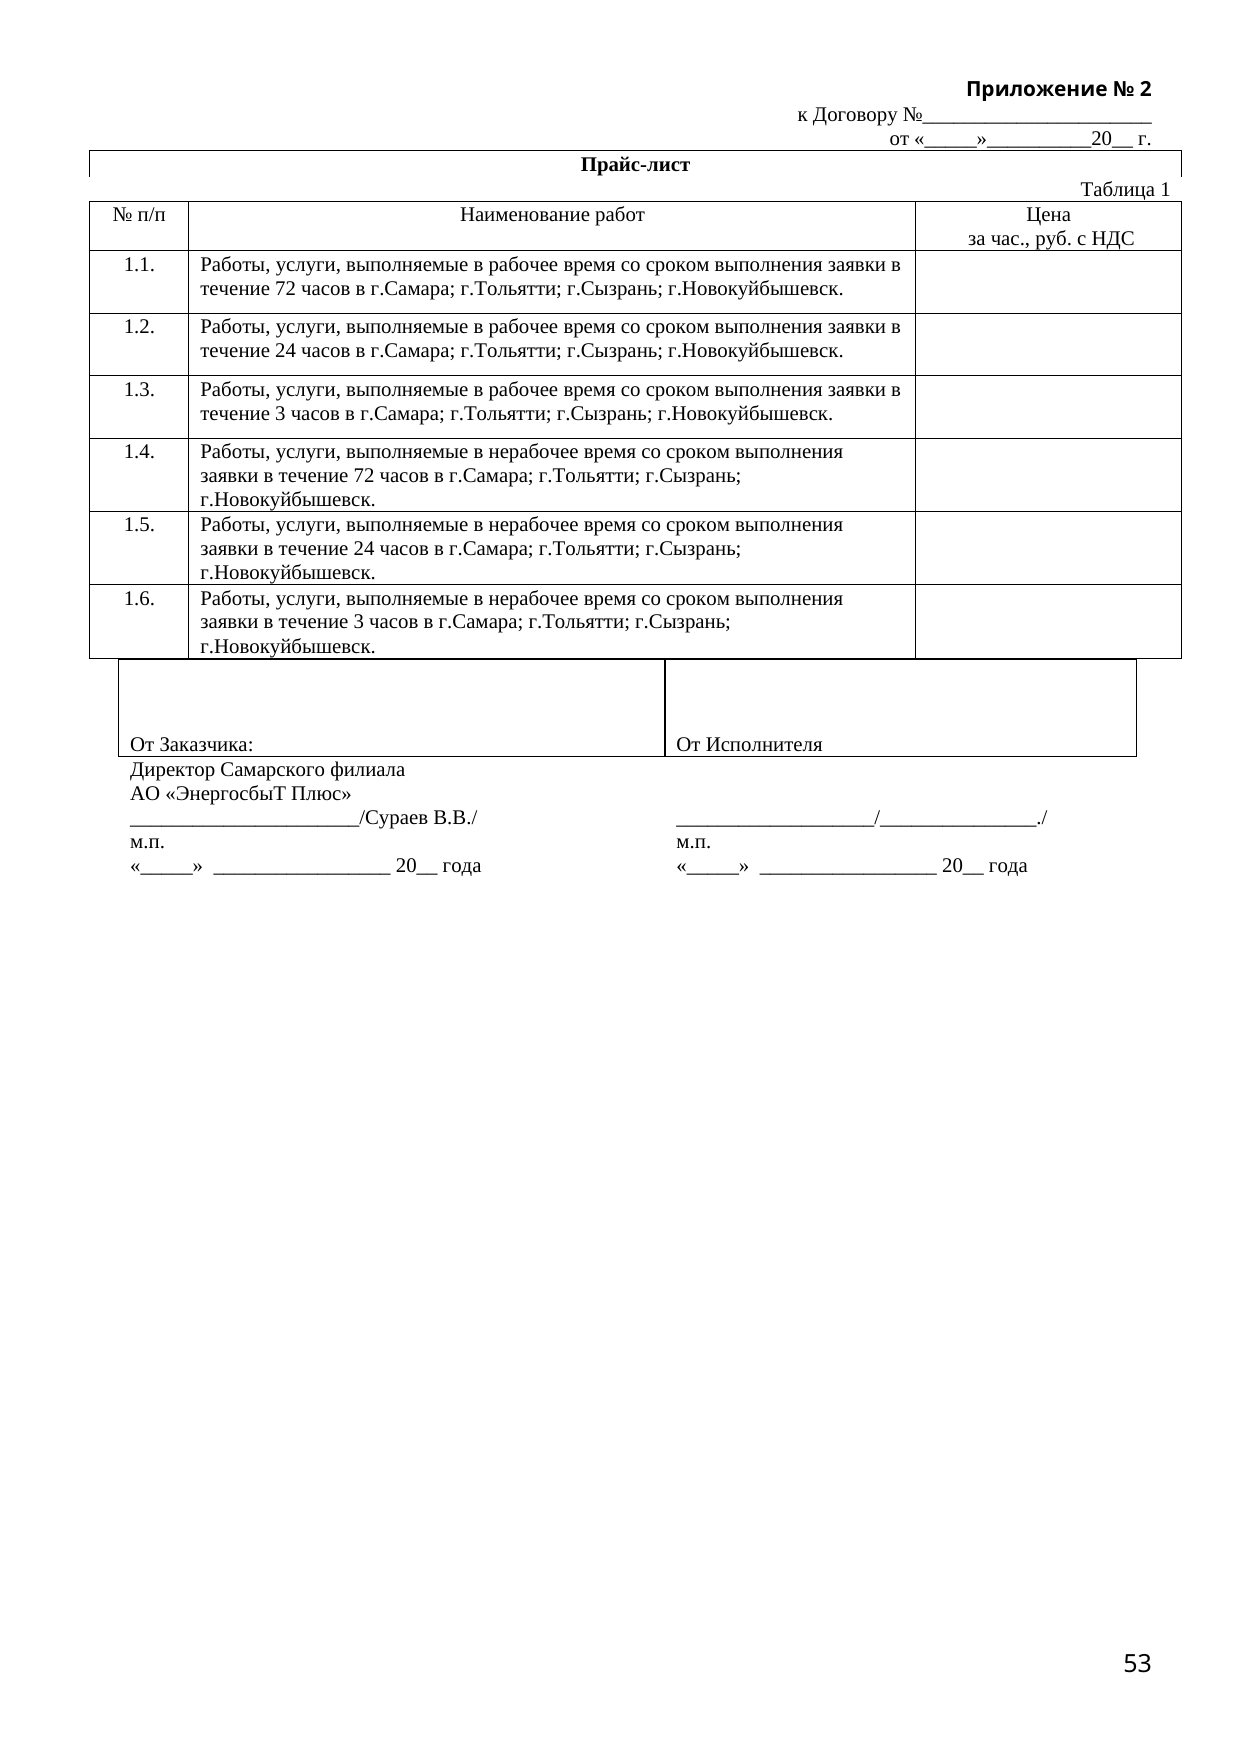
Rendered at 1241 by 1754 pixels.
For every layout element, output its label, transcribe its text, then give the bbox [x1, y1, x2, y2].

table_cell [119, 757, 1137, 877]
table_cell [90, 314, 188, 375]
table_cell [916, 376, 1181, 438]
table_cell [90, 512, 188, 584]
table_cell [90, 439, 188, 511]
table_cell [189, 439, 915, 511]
text к Договору №______________________ [133, 102, 1152, 126]
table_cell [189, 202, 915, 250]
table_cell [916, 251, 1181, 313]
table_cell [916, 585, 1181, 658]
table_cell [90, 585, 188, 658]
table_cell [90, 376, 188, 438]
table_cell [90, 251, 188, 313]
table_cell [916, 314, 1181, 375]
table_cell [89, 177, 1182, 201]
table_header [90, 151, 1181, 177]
text от «_____»__________20__ г. [133, 126, 1152, 150]
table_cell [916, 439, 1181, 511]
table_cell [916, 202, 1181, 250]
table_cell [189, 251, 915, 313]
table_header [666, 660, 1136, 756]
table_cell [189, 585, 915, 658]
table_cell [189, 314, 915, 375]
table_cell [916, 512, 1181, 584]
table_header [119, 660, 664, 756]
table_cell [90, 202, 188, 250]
text Приложение № 2 [133, 74, 1152, 102]
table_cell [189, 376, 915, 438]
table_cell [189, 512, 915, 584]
